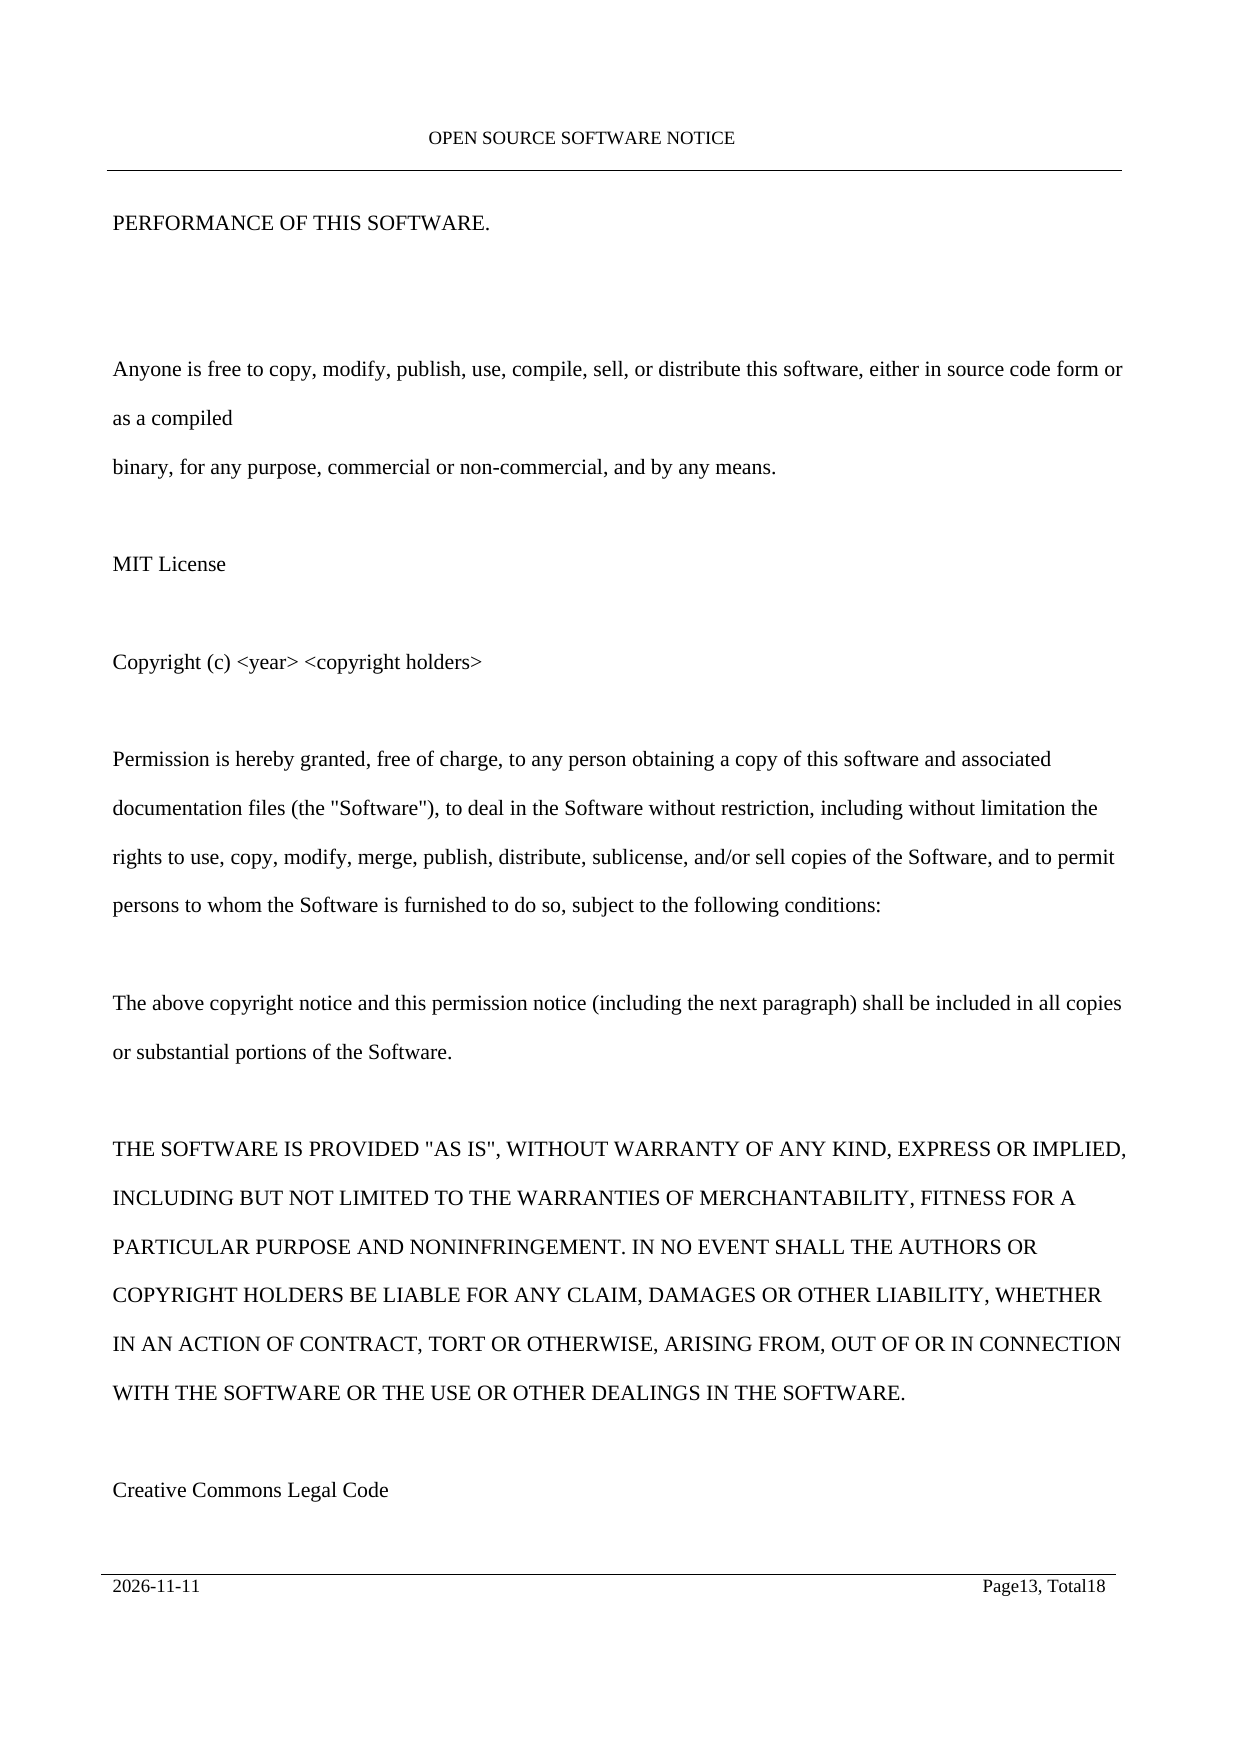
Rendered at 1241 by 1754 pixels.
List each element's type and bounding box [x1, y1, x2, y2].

text [112, 206, 1128, 1506]
